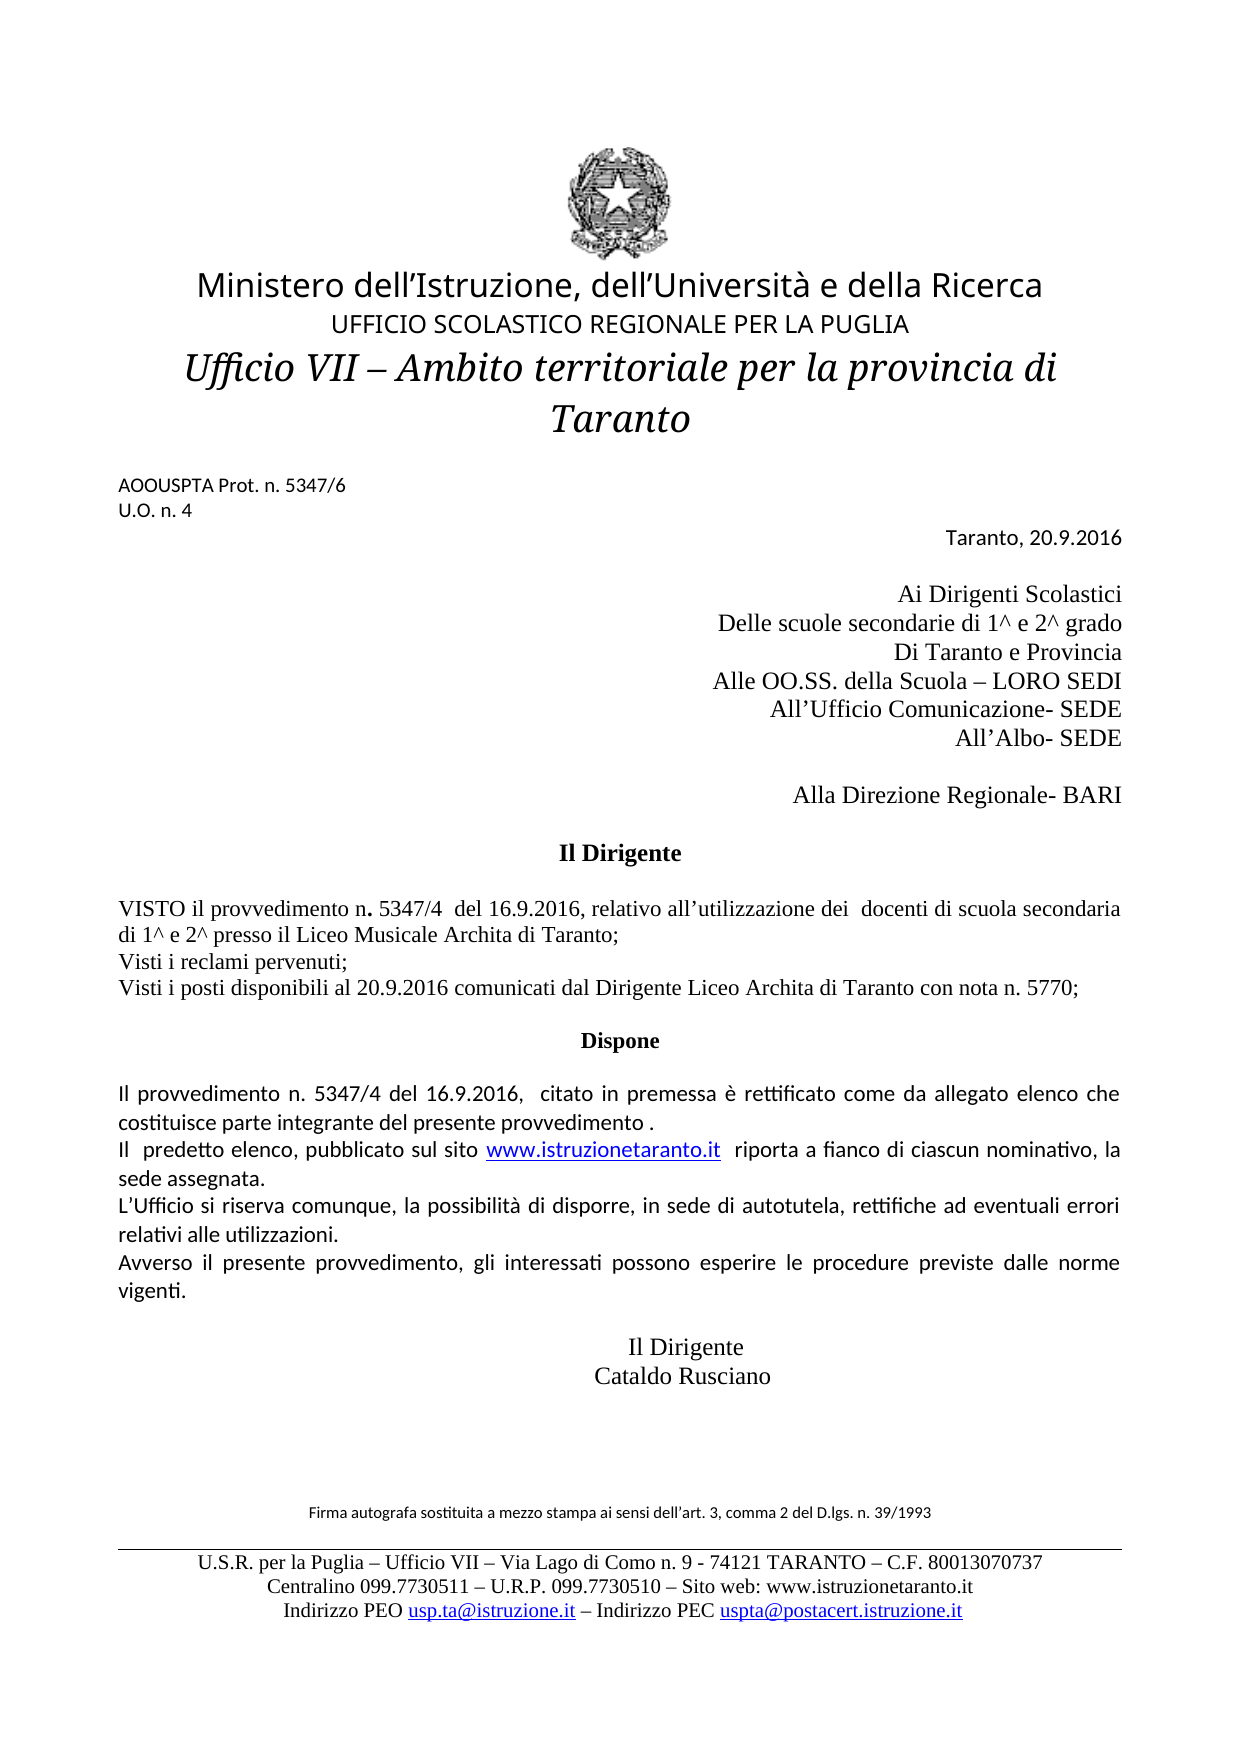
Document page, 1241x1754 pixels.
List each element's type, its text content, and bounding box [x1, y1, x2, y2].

text UFFICIO SCOLASTICO REGIONALE PER [118, 307, 1122, 341]
text Alla Direzione Regionale- BARI [118, 780, 1122, 809]
text U.O. n. 4 [118, 497, 1122, 523]
text Visti i reclami pervenuti; [118, 948, 1122, 974]
text Delle scuole secondarie di 1^ e 2^ grado [118, 608, 1122, 637]
text L’Ufficio si riserva comunque, la possibilità di disporre, in sede di autotutela, rettifiche ad eventuali errori relativi alle utilizzazioni. [118, 1192, 1122, 1248]
text Firma autografa sostituita a mezzo stampa ai sensi dell’art. 3, comma 2 del D.lgs. n. 39/1993 [118, 1503, 1122, 1523]
text Di Taranto e Provincia [118, 637, 1122, 666]
text Centralino 099.7730511 – U.R.P. 099.7730510 – Sito web: www.istruzionetaranto.it [118, 1574, 1122, 1598]
text Alle OO.SS. della Scuola – LORO SEDI [118, 666, 1122, 694]
text Il provvedimento n. 5347/4 del 16.9.2016, citato in premessa è rettificato come da allegato elenco che costituisce parte integrante del presente provvedimento . [118, 1079, 1122, 1136]
text Ministero dell’Istruzione, dell’Università e della Ricerca [118, 262, 1122, 307]
text Visti i posti disponibili al 20.9.2016 comunicati dal Dirigente Liceo Archita di Taranto con nota n. 5770; [118, 974, 1122, 1001]
text U.S.R. per – Ufficio VII – Via Lago di Como n. 9 - 74121 TARANTO – C.F. 80013070737 [118, 1550, 1122, 1574]
text VISTO il provvedimento n. 5347/4 del 16.9.2016, relativo all’utilizzazione dei docenti di scuola secondaria di 1^ e 2^ presso il Liceo Musicale Archita di Taranto; [118, 895, 1122, 948]
text Il Dirigente [118, 838, 1122, 866]
text Avverso il presente provvedimento, gli interessati possono esperire le procedure previste dalle norme vigenti. [118, 1248, 1122, 1304]
text Il Dirigente [118, 1332, 1122, 1361]
text Ai Dirigenti Scolastici [118, 579, 1122, 608]
text All’Albo- SEDE [118, 723, 1122, 752]
text Dispone [118, 1027, 1122, 1053]
text Il predetto elenco, pubblicato sul sito www.istruzionetaranto.it riporta a fianco di ciascun nominativo, la sede assegnata. [118, 1136, 1122, 1192]
text Taranto, 20.9.2016 [118, 523, 1122, 551]
text Indirizzo PEO usp.ta@istruzione.it – Indirizzo PEC uspta@postacert.istruzione.it [118, 1598, 1122, 1622]
picture [560, 147, 680, 262]
text Cataldo Rusciano [118, 1361, 1122, 1390]
text AOOUSPTA Prot. n. 5347/6 [118, 472, 1122, 497]
text All’Ufficio Comunicazione- SEDE [118, 694, 1122, 723]
text Ufficio VII – Ambito territoriale per la provincia di Taranto [118, 341, 1122, 443]
